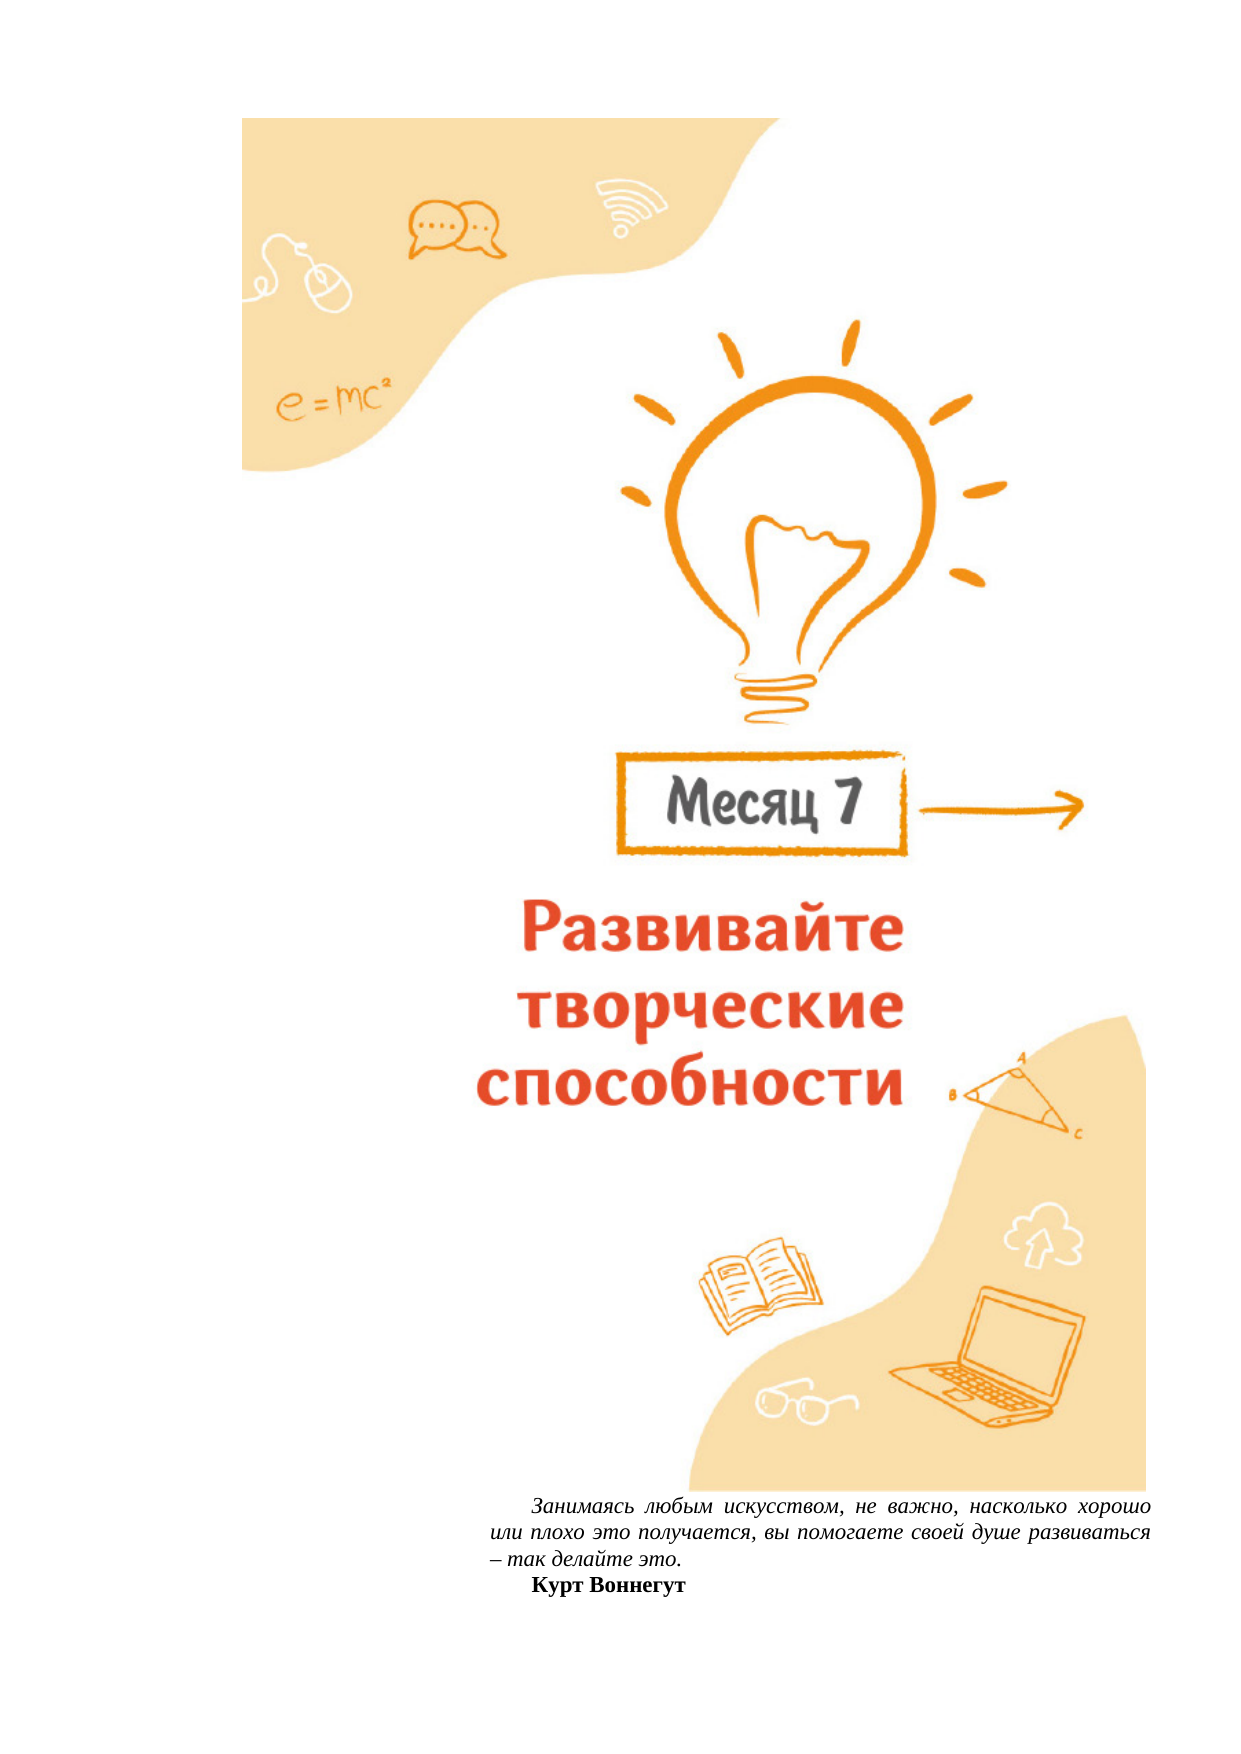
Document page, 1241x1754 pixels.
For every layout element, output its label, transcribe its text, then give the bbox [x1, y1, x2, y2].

text Занимаясь любым искусством, не важно, насколько хорошо или плохо это получается, вы помогаете своей душе развиваться – так делайте это. [490, 1492, 1152, 1571]
text Курт Воннегут [490, 1571, 1152, 1597]
picture [242, 118, 1146, 1492]
